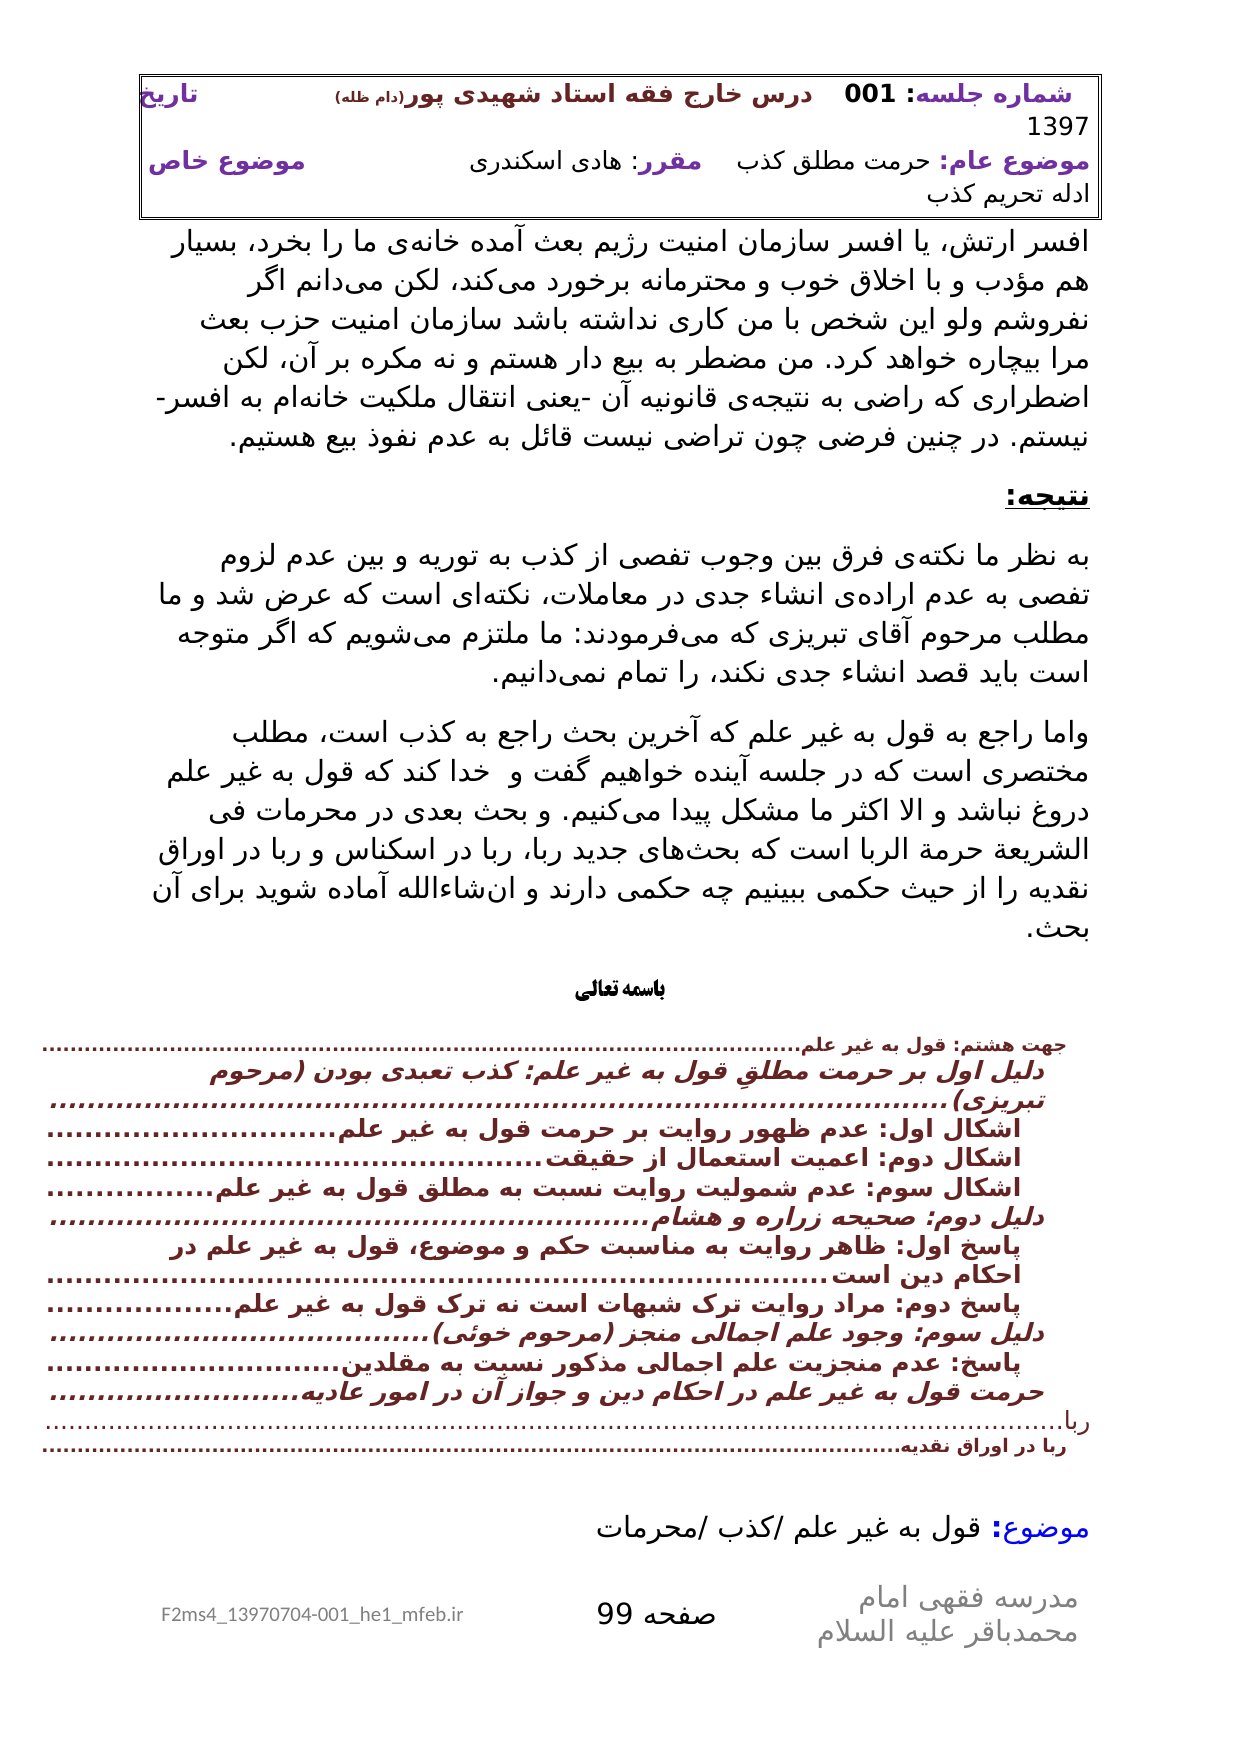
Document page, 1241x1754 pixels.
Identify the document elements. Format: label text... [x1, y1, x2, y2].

text حرمت قول به غیر علم در احکام دین و جواز آن در امور عادیه 7 [150, 1377, 1044, 1406]
text جهت هشتم: قول به غیر علم 1 [150, 1034, 1067, 1056]
text اشکال دوم: اعمیت استعمال از حقیقت 3 [150, 1144, 1022, 1173]
text موضوع: قول به غیر علم /کذب /محرمات [150, 1510, 1090, 1544]
text دلیل دوم: صحیحه زراره و هشام 4 [150, 1202, 1044, 1231]
text ربا 7 [150, 1406, 1090, 1435]
text پاسخ اول: ظاهر روایت به مناسبت حکم و موضوع، قول به غیر علم در احکام دین است 4 [150, 1231, 1022, 1289]
text به نظر ما نکته‌ی فرق بین وجوب تفصی از کذب به توریه و بین عدم لزوم تفصی به عدم اراده‌ی انشاء جدی در معاملات، نکته‌ای است که عرض شد و ما مطلب مرحوم آقای تبریزی که می‌‌فرمودند: ما ملتزم می‌‌شویم که اگر متوجه است باید قصد انشاء جدی نکند، را تمام نمی‌دانیم. [150, 538, 1090, 689]
text افسر ارتش، یا افسر سازمان امنیت رژیم بعث آمده خانه‌ی ما را بخرد، بسیار هم مؤدب و با اخلاق خوب و محترمانه برخورد می‌‌کند، لکن می‌‌دانم اگر نفروشم ولو این شخص با من کاری نداشته باشد ‌سازمان امنیت حزب بعث مرا بیچاره‌ خواهد کرد. من مضطر به بیع دار هستم و نه مکره بر آن، لکن اضطراری که راضی به نتیجه‌ی قانونیه آن -یعنی انتقال ملکیت خانه‌ام به افسر- نیستم. در چنین فرضی چون تراضی نیست قائل به عدم نفوذ بیع هستیم. [150, 224, 1090, 453]
text دلیل سوم: وجود علم اجمالی منجز (مرحوم خوئی) 5 [150, 1319, 1044, 1348]
text پاسخ: عدم منجزیت علم اجمالی مذکور نسبت به مقلدین 6 [150, 1348, 1022, 1377]
text واما راجع به قول به غیر علم که آخرین بحث راجع به کذب است، مطلب مختصری است که در جلسه آینده خواهیم گفت و خدا کند که قول به غیر علم دروغ نباشد و الا اکثر ما مشکل پیدا می‌‌کنیم. و بحث بعدی در محرمات فی الشریعة حرمة الربا است که بحث‌های جدید ربا، ‌ربا در اسکناس‌ و ربا در اوراق نقدیه را از حیث حکمی ببینیم چه حکمی دارند و ان‌شاءالله آماده شوید برای آن بحث. [150, 715, 1090, 944]
text اشکال اول: عدم ظهور روایت بر حرمت قول به غیر علم 2 [150, 1114, 1022, 1144]
text دلیل اول بر حرمت مطلقِ قول به غیر علم: کذب تعبدی بودن (مرحوم تبریزی) 1 [150, 1056, 1044, 1114]
text نتیجه: [150, 479, 1090, 513]
picture [560, 969, 680, 1010]
text ربا در اوراق نقدیه 7 [150, 1435, 1067, 1457]
text اشکال سوم: عدم شمولیت روایت نسبت به مطلق قول به غیر علم 3 [150, 1173, 1022, 1202]
text پاسخ دوم: مراد روایت ترک شبهات است نه ترک قول به غیر علم 5 [150, 1289, 1022, 1319]
